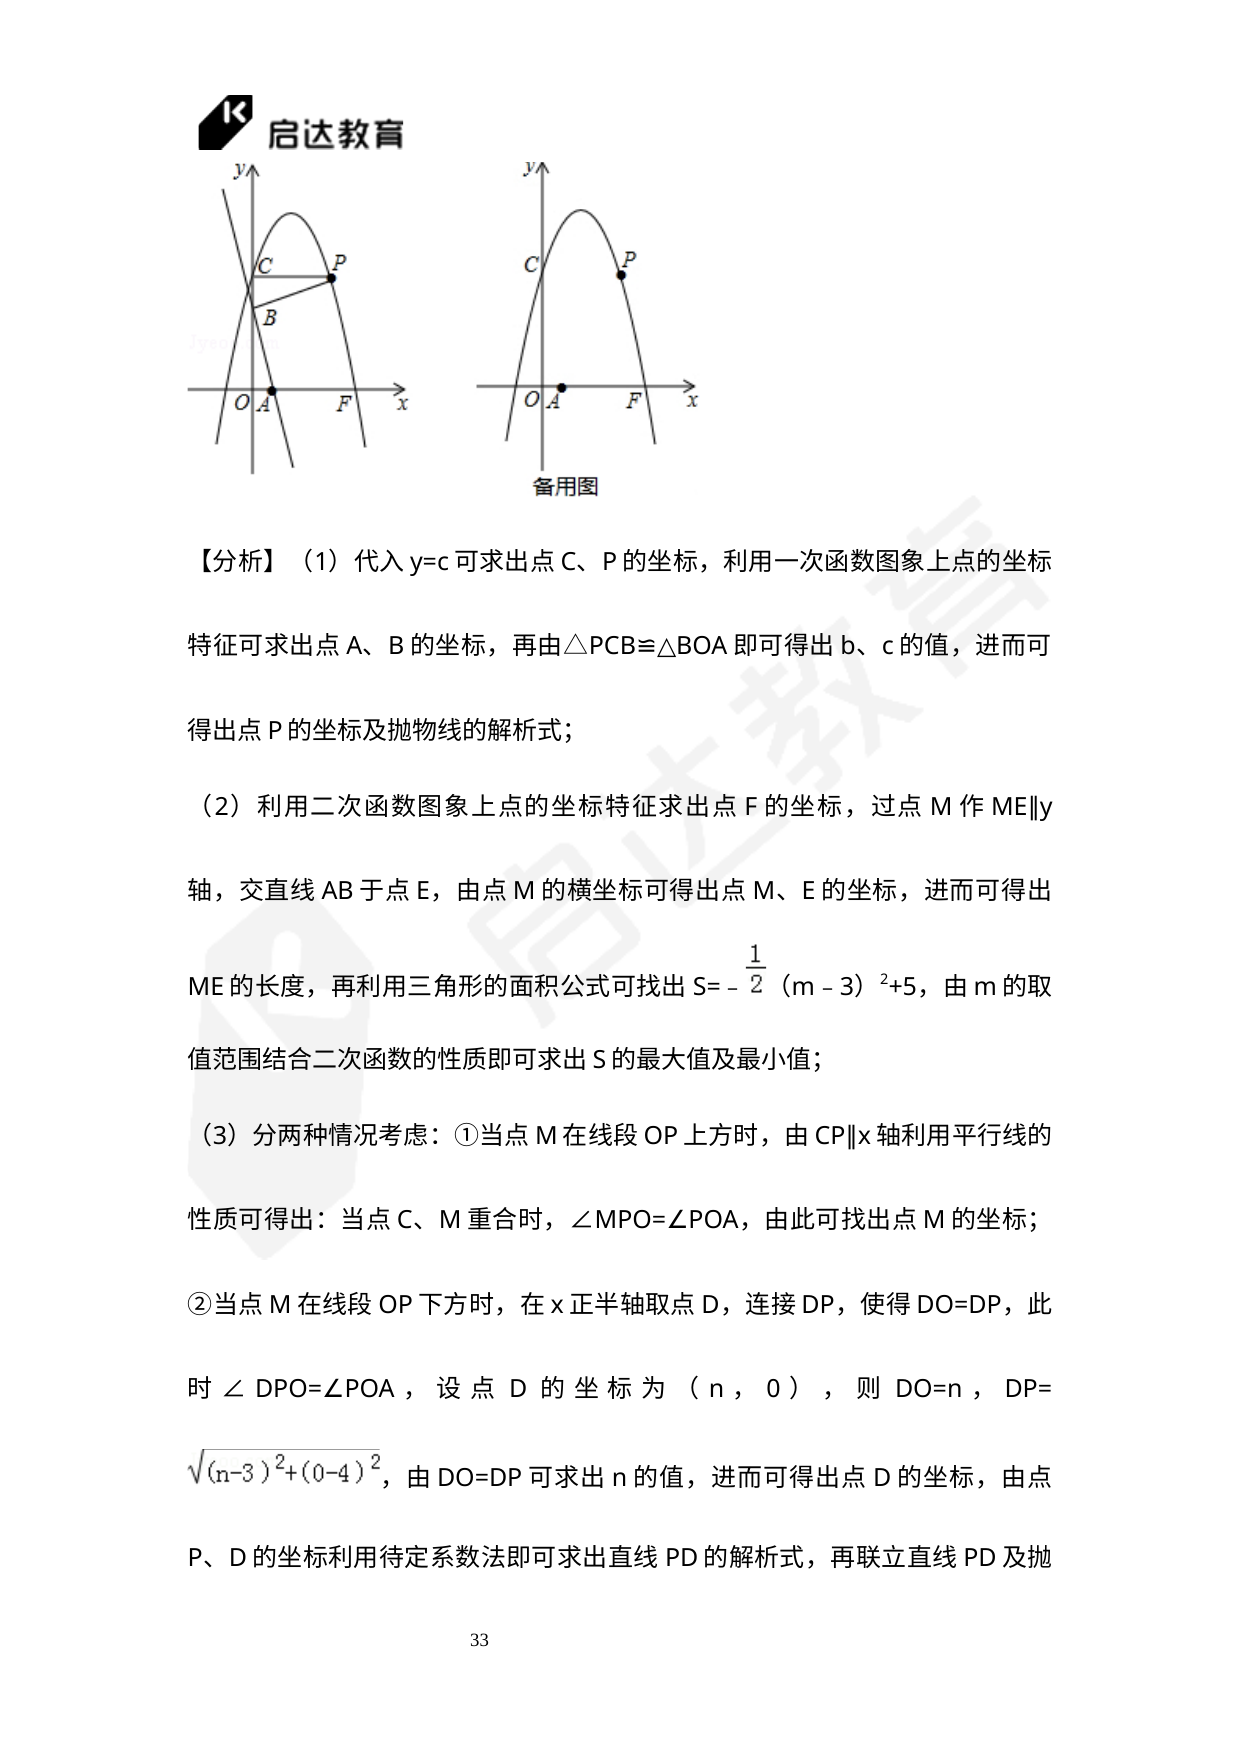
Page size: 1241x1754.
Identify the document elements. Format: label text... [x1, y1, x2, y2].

picture [187, 1449, 380, 1487]
picture [187, 162, 704, 501]
text 【分析】（1）代入y=c可求出点C、P的坐标，利用一次函数图象上点的坐标特征可求出点A、B的坐标，再由△PCB≌△BOA即可得出b、c的值，进而可得出点P的坐标及抛物线的解析式； [187, 527, 1053, 761]
picture [745, 940, 767, 996]
picture [198, 95, 404, 150]
text （2）利用二次函数图象上点的坐标特征求出点F的坐标，过点M作ME∥y轴，交直线AB于点E，由点M的横坐标可得出点M、E的坐标，进而可得出ME的长度，再利用三角形的面积公式可找出S=﹣（m﹣3）2+5，由m的取值范围结合二次函数的性质即可求出S的最大值及最小值； [187, 772, 1053, 1090]
